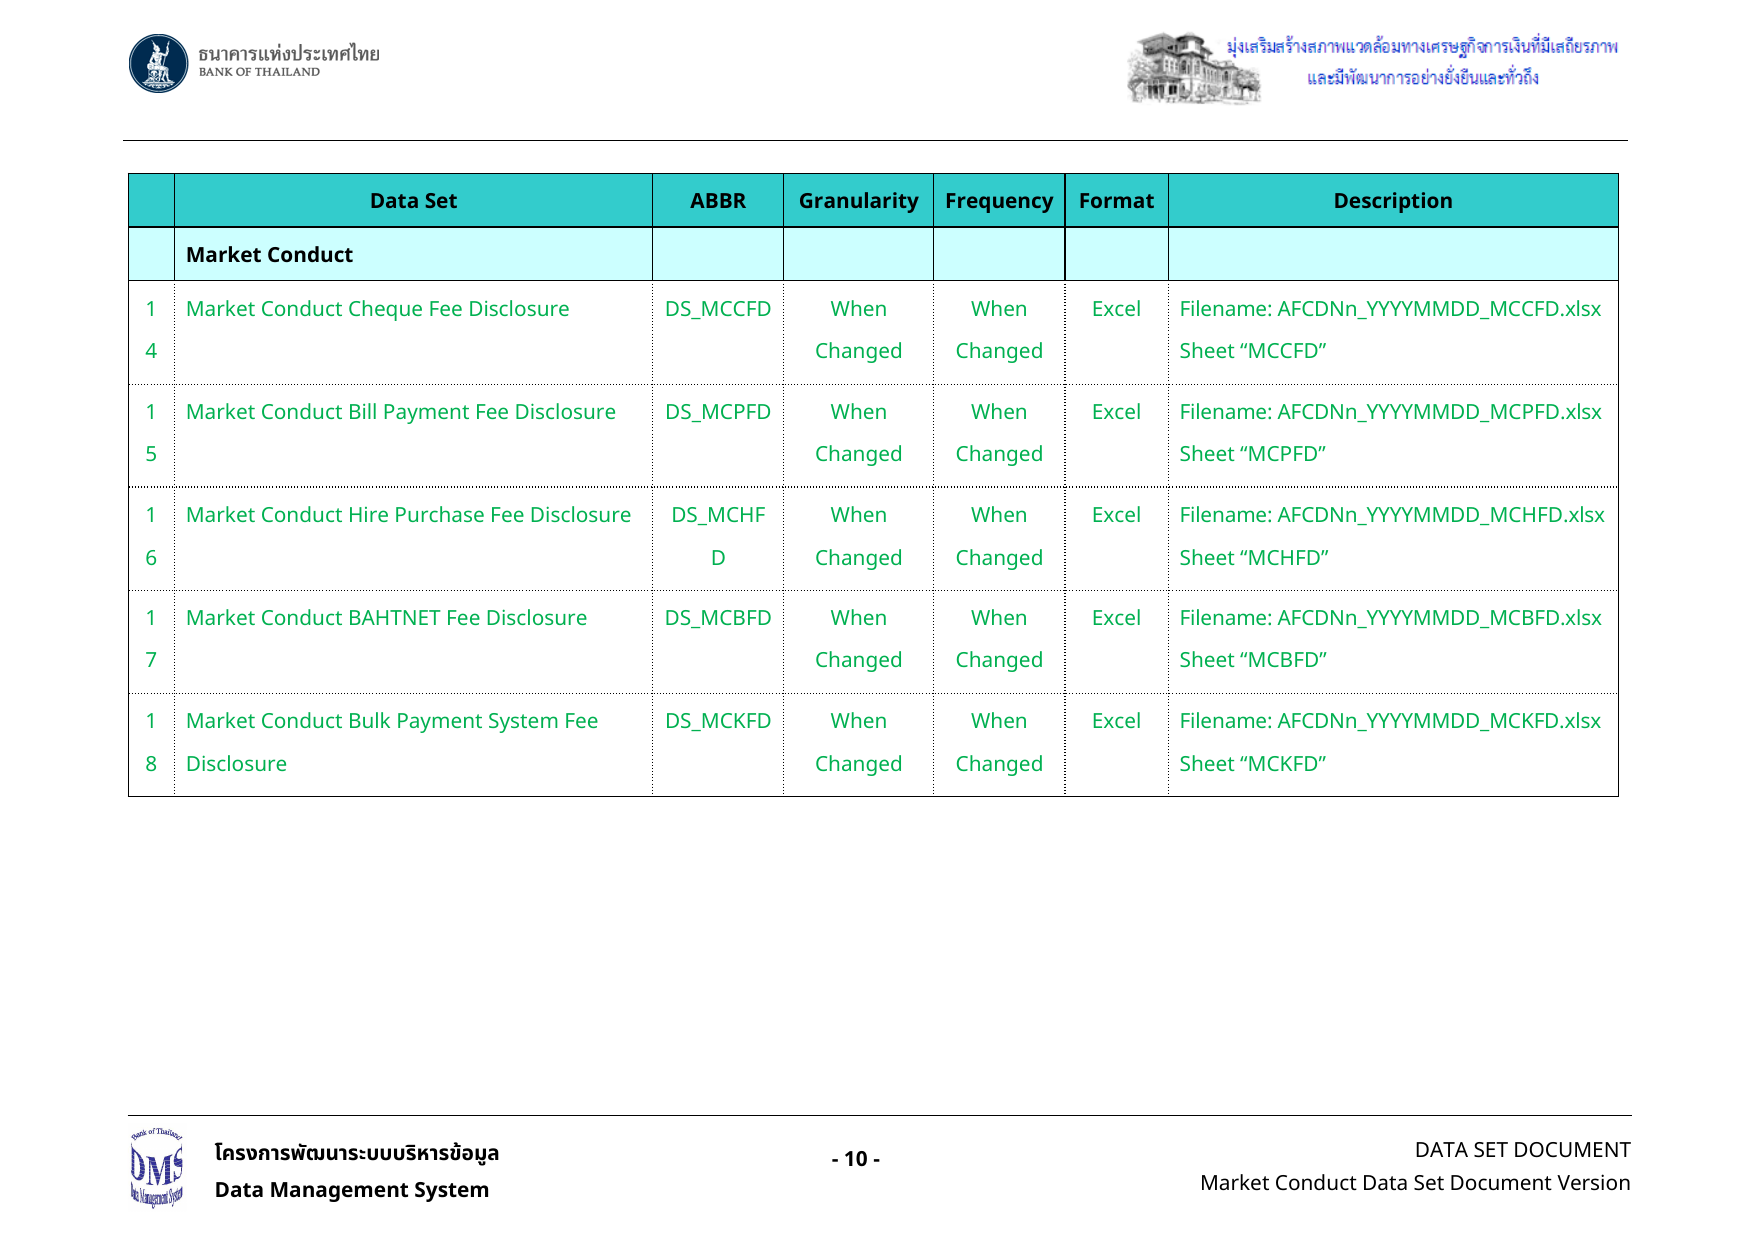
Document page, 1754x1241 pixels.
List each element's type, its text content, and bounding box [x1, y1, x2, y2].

table_cell DS_MCPFD [653, 384, 784, 486]
table_cell [1169, 228, 1618, 280]
table_header Format [1066, 174, 1168, 226]
table_header Data Set [175, 174, 652, 226]
table_cell Market Conduct BAHTNET Fee Disclosure [174, 590, 652, 692]
table_cell When Changed [784, 693, 934, 796]
table_cell 18 [129, 693, 174, 796]
table_cell When Changed [784, 590, 934, 692]
table_cell DS_MCKFD [653, 693, 784, 796]
table_cell Market Conduct [175, 228, 652, 280]
table_cell When Changed [784, 486, 934, 589]
table_cell [784, 228, 933, 280]
table_cell Market Conduct Bill Payment Fee Disclosure [174, 384, 652, 486]
table_cell [129, 228, 174, 280]
table_header ABBR [653, 174, 783, 226]
table_cell Filename: AFCDNn_YYYYMMDD_MCHFD.xlsx Sheet “MCHFD” [1168, 486, 1618, 589]
picture [127, 1123, 187, 1212]
table_cell Filename: AFCDNn_YYYYMMDD_MCKFD.xlsx Sheet “MCKFD” [1168, 693, 1618, 796]
table_cell DS_MCCFD [653, 281, 784, 383]
table_header Description [1169, 174, 1618, 226]
table_cell Market Conduct Cheque Fee Disclosure [174, 281, 652, 383]
picture [118, 24, 391, 103]
table_cell 14 [129, 281, 174, 383]
table_cell Excel [1065, 384, 1168, 486]
table_cell 15 [129, 384, 174, 486]
table_cell [934, 228, 1064, 280]
table_cell 17 [129, 590, 174, 692]
table_header [129, 174, 174, 226]
table_cell Excel [1065, 486, 1168, 589]
table_header Granularity [784, 174, 933, 226]
table_cell When Changed [784, 384, 934, 486]
table_cell Excel [1065, 281, 1168, 383]
table_cell [653, 228, 783, 280]
table_cell DS_MCHFD [653, 486, 784, 589]
table_cell 16 [129, 486, 174, 589]
table_cell Market Conduct Hire Purchase Fee Disclosure [174, 486, 652, 589]
table_cell Filename: AFCDNn_YYYYMMDD_MCCFD.xlsx Sheet “MCCFD” [1168, 281, 1618, 383]
table_cell Market Conduct Bulk Payment System Fee Disclosure [174, 693, 652, 796]
table_cell Excel [1065, 590, 1168, 692]
table_cell DS_MCBFD [653, 590, 784, 692]
table_cell Excel [1065, 693, 1168, 796]
table_cell When Changed [934, 486, 1065, 589]
table_cell When Changed [934, 590, 1065, 692]
table_cell [1066, 228, 1168, 280]
picture [1126, 28, 1622, 108]
table_cell When Changed [934, 384, 1065, 486]
table_cell Filename: AFCDNn_YYYYMMDD_MCBFD.xlsx Sheet “MCBFD” [1168, 590, 1618, 692]
table_cell Filename: AFCDNn_YYYYMMDD_MCPFD.xlsx Sheet “MCPFD” [1168, 384, 1618, 486]
table_cell When Changed [784, 281, 934, 383]
table_cell When Changed [934, 693, 1065, 796]
table_cell When Changed [934, 281, 1065, 383]
table_header Frequency [934, 174, 1064, 226]
